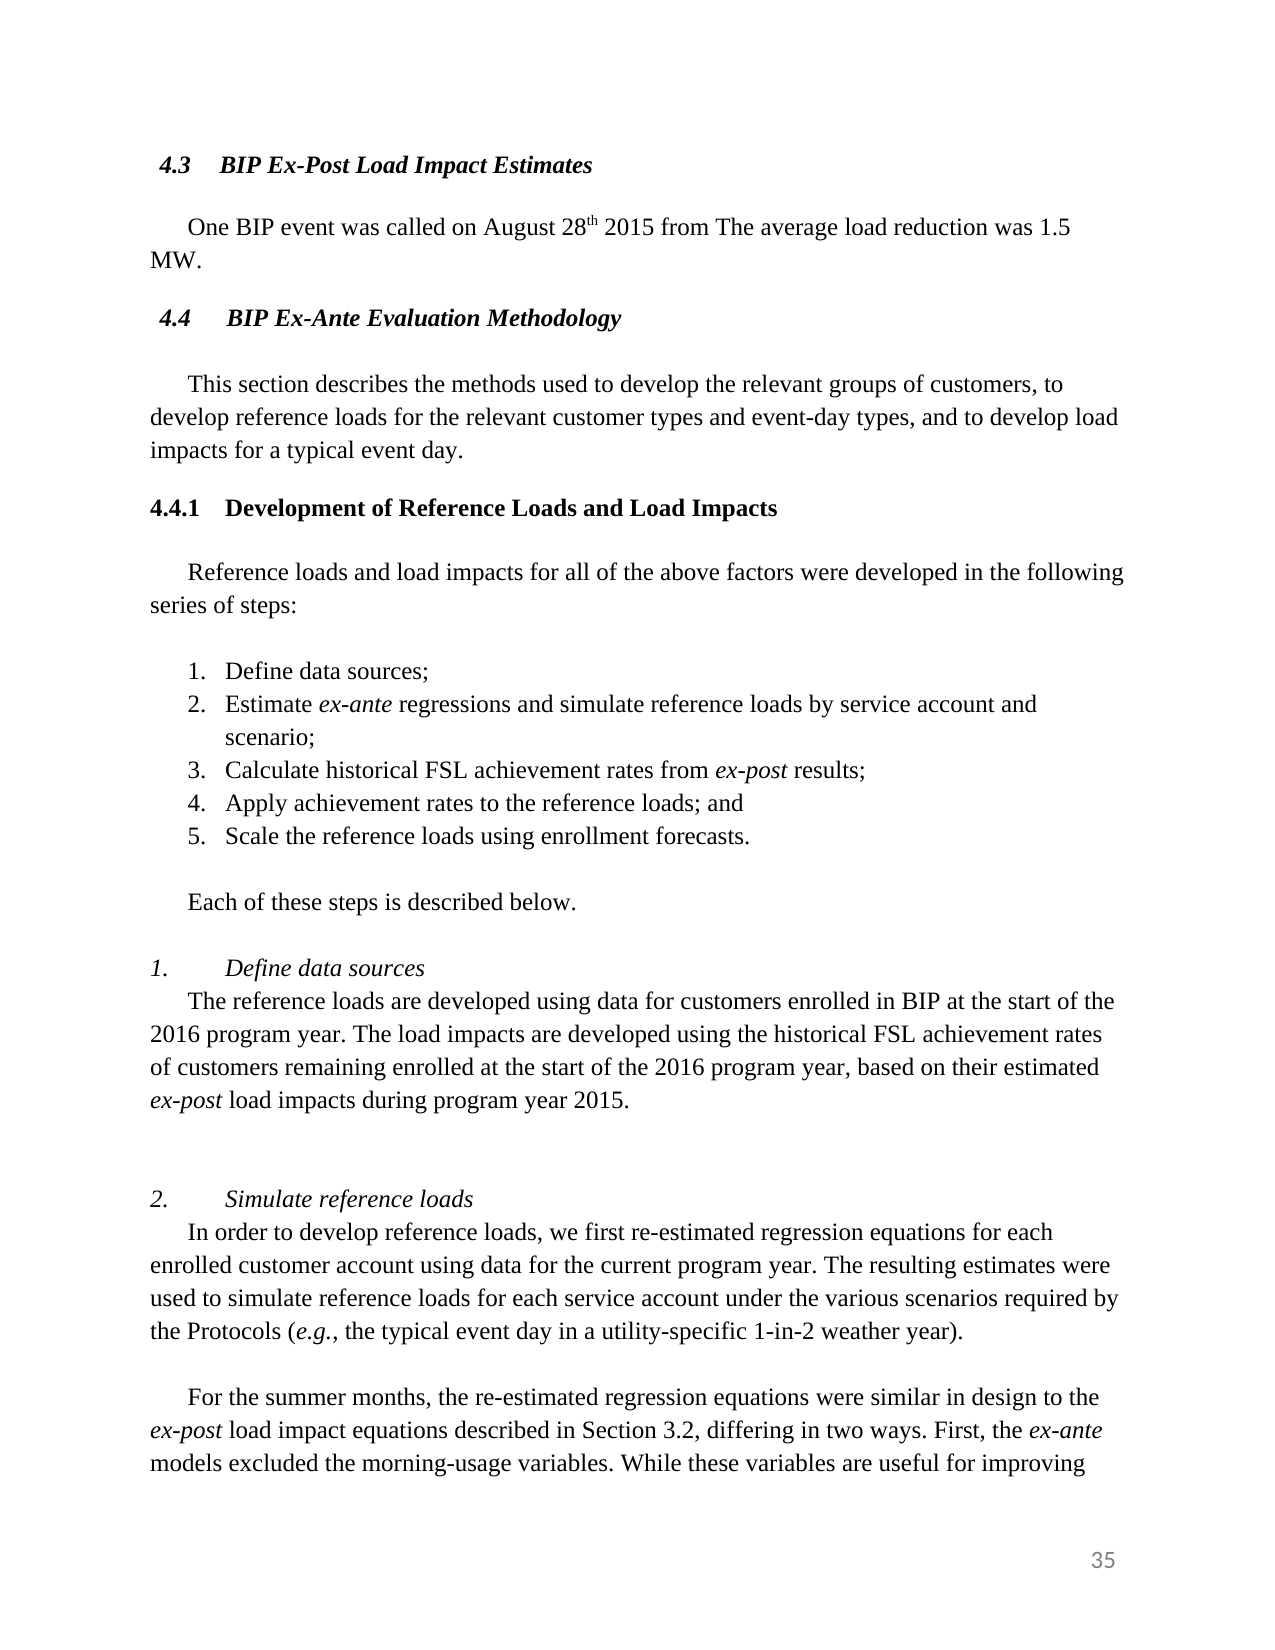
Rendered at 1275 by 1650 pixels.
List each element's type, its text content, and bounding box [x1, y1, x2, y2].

list Apply achievement rates to the reference loads; and [150, 788, 1125, 817]
subtitle BIP Ex-Ante Evaluation Methodology [159, 303, 1125, 332]
subtitle Development of Reference Loads and Load Impacts [150, 493, 1125, 522]
text In order to develop reference loads, we first re-estimated regression equations for each enrolled customer account using data for the current program year. The resulting estimates were used to simulate reference loads for each service account under the various scenarios required by the Protocols (e.g., the typical event day in a utility-specific 1-in-2 weather year). [150, 1217, 1125, 1345]
list Define data sources; [150, 656, 1125, 684]
list Simulate reference loads [150, 1184, 1125, 1213]
list Calculate historical FSL achievement rates from ex-post results; [150, 755, 1125, 783]
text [150, 1382, 1125, 1477]
list Define data sources [150, 953, 1125, 982]
list Estimate ex-ante regressions and simulate reference loads by service account and scenario; [187, 689, 1125, 751]
text One BIP event was called on August 28th 2015 from The average load reduction was 1.5 MW. [150, 212, 1125, 273]
text This section describes the methods used to develop the relevant groups of customers, to develop reference loads for the relevant customer types and event-day types, and to develop load impacts for a typical event day. [150, 369, 1125, 464]
text The reference loads are developed using data for customers enrolled in BIP at the start of the 2016 program year. The load impacts are developed using the historical FSL achievement rates of customers remaining enrolled at the start of the 2016 program year, based on their estimated ex-post load impacts during program year 2015. [150, 986, 1125, 1114]
list Scale the reference loads using enrollment forecasts. [150, 821, 1125, 849]
text Reference loads and load impacts for all of the above factors were developed in the following series of steps: [150, 557, 1125, 618]
text Each of these steps is described below. [150, 887, 1125, 916]
subtitle BIP Ex-Post Load Impact Estimates [159, 150, 1125, 179]
